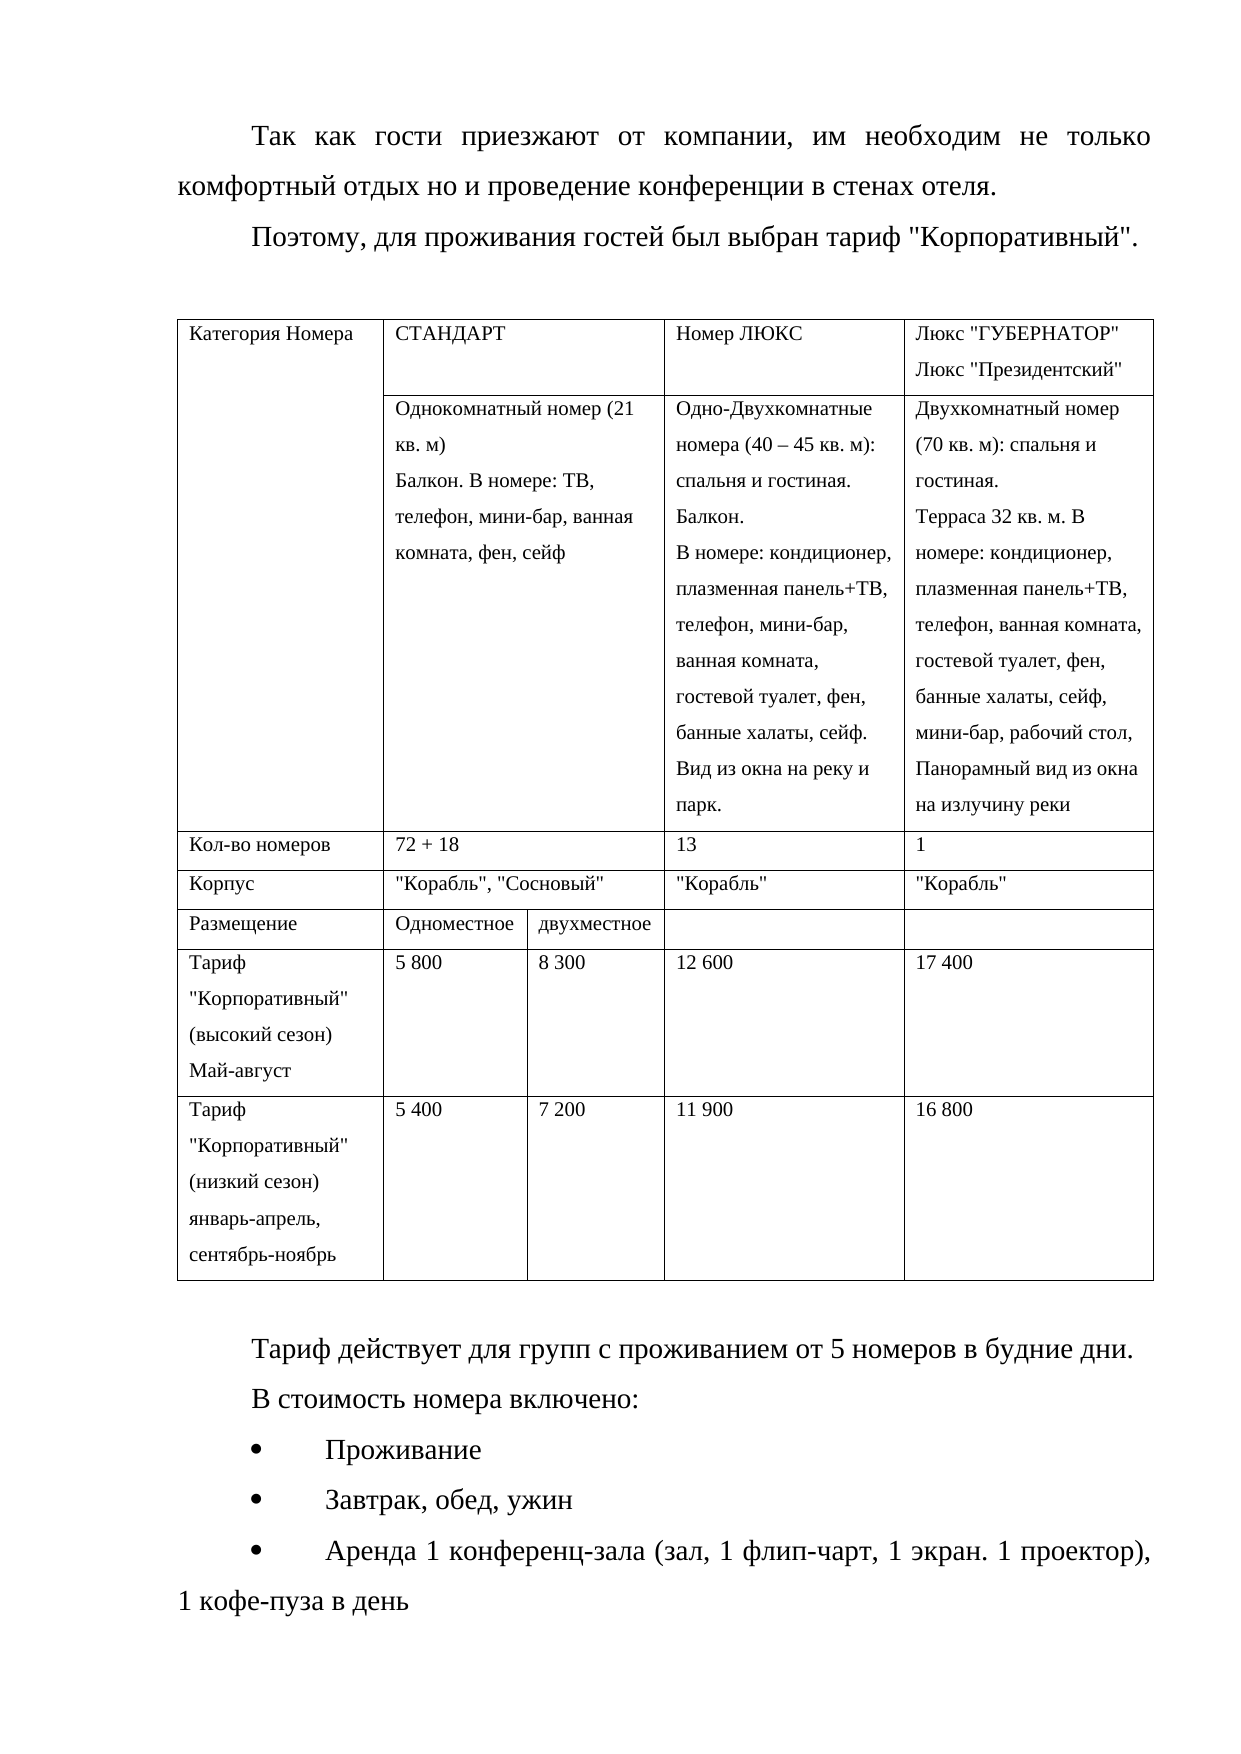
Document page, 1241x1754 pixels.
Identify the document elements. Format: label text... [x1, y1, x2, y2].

table_cell 12 600 [665, 950, 904, 1096]
table_cell "Корабль" [905, 871, 1153, 909]
table_cell [905, 910, 1153, 949]
table_cell 5 800 [384, 950, 527, 1096]
list Завтрак, обед, ужин [177, 1482, 1152, 1516]
table_cell [665, 910, 904, 949]
list Проживание [177, 1432, 1152, 1465]
table_cell Размещение [178, 910, 383, 949]
table_cell Кол-во номеров [178, 832, 383, 870]
table_cell "Корабль", "Сосновый" [384, 871, 664, 909]
table_cell Двухкомнатный номер (): спальня и гостиная. Терраса . В номере: кондиционер, плазменная панель+ТВ, телефон, ванная комната, гостевой туалет, фен, банные халаты, сейф, мини-бар, рабочий стол, Панорамный вид из окна на излучину реки [905, 396, 1153, 831]
table_cell двухместное [528, 910, 664, 949]
table_cell Корпус [178, 871, 383, 909]
table_cell Одно-Двухкомнатные номера (40 – ): спальня и гостиная. Балкон. В номере: кондиционер, плазменная панель+ТВ, телефон, мини-бар, ванная комната, гостевой туалет, фен, банные халаты, сейф. Вид из окна на реку и парк. [665, 396, 904, 831]
table_cell 72 + 18 [384, 832, 664, 870]
list Аренда 1 конференц-зала (зал, 1 флип-чарт, 1 экран. 1 проектор), 1 кофе-пуза в день [177, 1533, 1152, 1617]
table_cell "Корабль" [665, 871, 904, 909]
table_header Номер ЛЮКС [665, 320, 904, 395]
table_cell Однокомнатный номер () Балкон. В номере: ТВ, телефон, мини-бар, ванная комната, фен, сейф [384, 396, 664, 831]
table_cell Тариф "Корпоративный" (высокий сезон) Май-август [178, 950, 383, 1096]
table_header СТАНДАРТ [384, 320, 664, 395]
table_cell 13 [665, 832, 904, 870]
table_cell Одноместное [384, 910, 527, 949]
table_cell 1 [905, 832, 1153, 870]
text Так как гости приезжают от компании, им необходим не только комфортный отдых но и проведение конференции в стенах отеля. [177, 118, 1152, 202]
table_cell 8 300 [528, 950, 664, 1096]
table_cell 16 800 [905, 1097, 1153, 1280]
table_cell 17 400 [905, 950, 1153, 1096]
table_header Категория Номера [178, 320, 383, 831]
text В стоимость номера включено: [177, 1381, 1152, 1415]
text Тариф действует для групп с проживанием от 5 номеров в будние дни. [177, 1331, 1152, 1365]
table_cell 7 200 [528, 1097, 664, 1280]
table_header Люкс "ГУБЕРНАТОР" Люкс "Президентский" [905, 320, 1153, 395]
table_cell 5 400 [384, 1097, 527, 1280]
text Поэтому, для проживания гостей был выбран тариф "Корпоративный". [177, 219, 1152, 252]
table_cell Тариф "Корпоративный" (низкий сезон) январь-апрель, сентябрь-ноябрь [178, 1097, 383, 1280]
table_cell 11 900 [665, 1097, 904, 1280]
